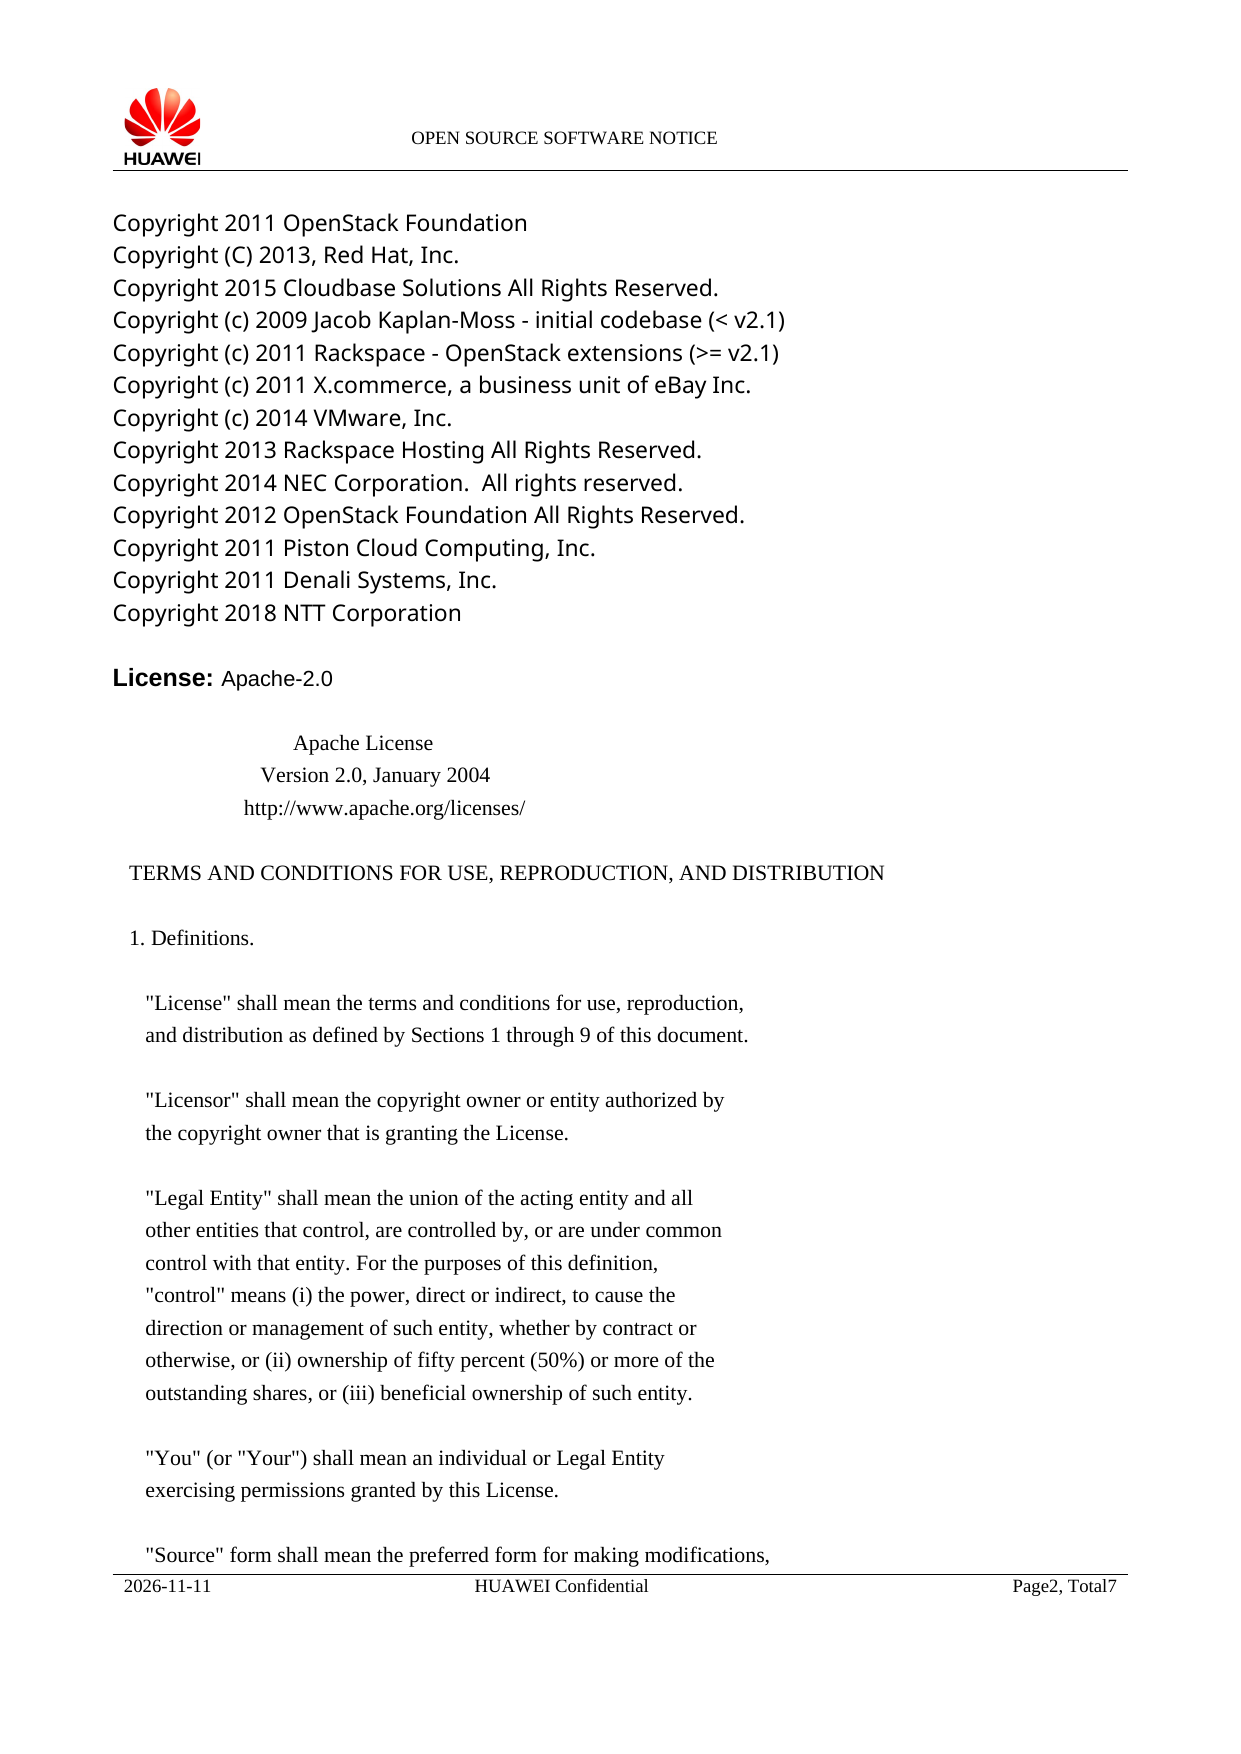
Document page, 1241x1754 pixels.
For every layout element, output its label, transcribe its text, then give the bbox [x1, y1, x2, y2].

picture [124, 88, 201, 165]
text License: Apache-2.0 [112, 661, 1128, 694]
